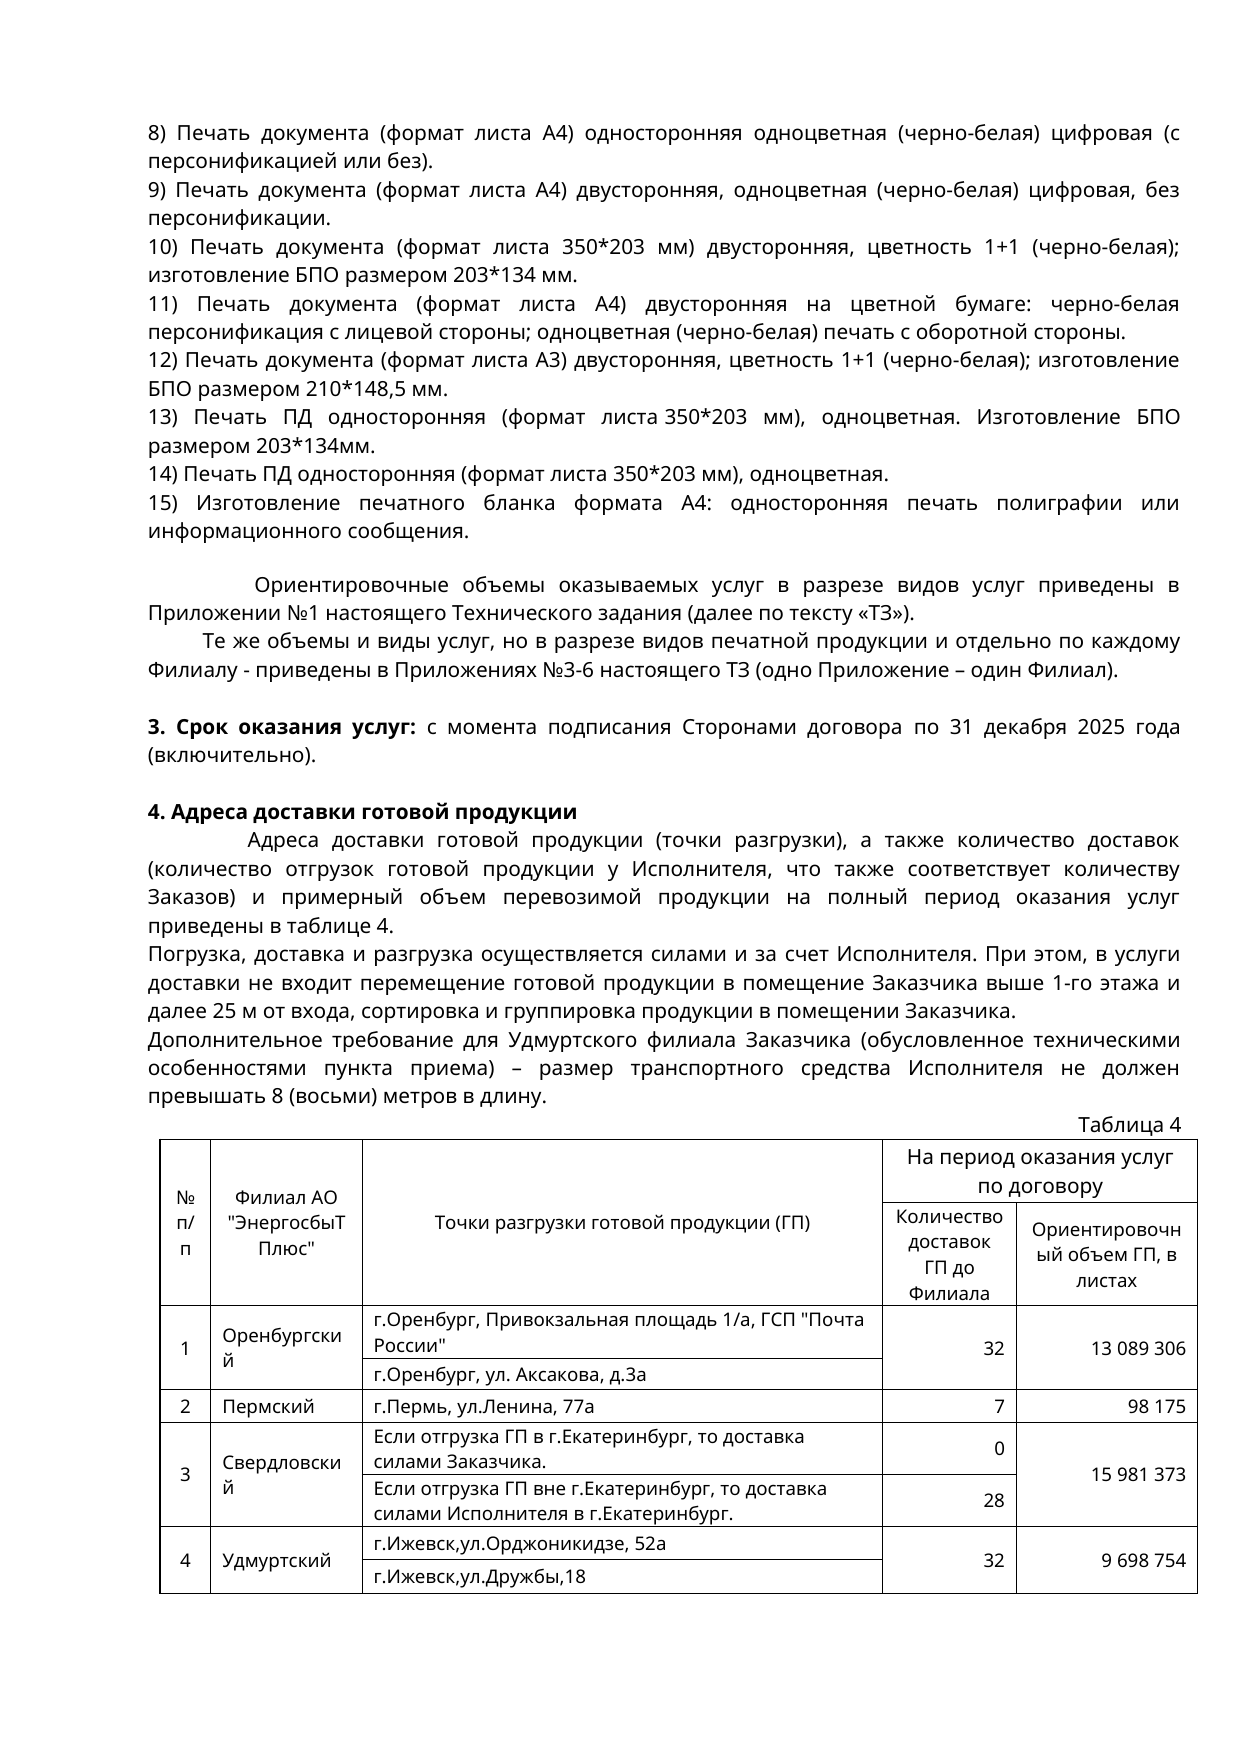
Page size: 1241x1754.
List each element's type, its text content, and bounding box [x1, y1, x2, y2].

table_cell Оренбургский [211, 1306, 362, 1389]
table_header № п/п [161, 1140, 210, 1305]
table_cell 7 [883, 1390, 1016, 1422]
text 3. Срок оказания услуг: с момента подписания Сторонами договора по 31 декабря 2025 года (включительно). [148, 712, 1181, 769]
text Дополнительное требование для Удмуртского филиала Заказчика (обусловленное техническими особенностями пункта приема) – размер транспортного средства Исполнителя не должен превышать 8 (восьми) метров в длину. [148, 1025, 1181, 1110]
text Ориентировочные объемы оказываемых услуг в разрезе видов услуг приведены в Приложении №1 настоящего Технического задания (далее по тексту «ТЗ»). [148, 570, 1181, 627]
table_cell 2 [161, 1390, 210, 1422]
table_cell 15 981 373 [1017, 1423, 1197, 1526]
text 9) Печать документа (формат листа А4) двусторонняя, одноцветная (черно-белая) цифровая, без персонификации. [148, 175, 1181, 232]
text 14) Печать ПД односторонняя (формат листа 350*203 мм), одноцветная. [148, 459, 1181, 488]
table_cell Пермский [211, 1390, 362, 1422]
table_cell г.Пермь, ул.Ленина, 77а [363, 1390, 882, 1422]
table_cell г.Ижевск,ул.Дружбы,18 [363, 1560, 882, 1593]
text 13) Печать ПД односторонняя (формат листа 350*203 мм), одноцветная. Изготовление БПО размером 203*134мм. [148, 402, 1181, 459]
text Адреса доставки готовой продукции (точки разгрузки), а также количество доставок (количество отгрузок готовой продукции у Исполнителя, что также соответствует количеству Заказов) и примерный объем перевозимой продукции на полный период оказания услуг приведены в таблице 4. [148, 826, 1181, 939]
table_cell Если отгрузка ГП вне г.Екатеринбург, то доставка силами Исполнителя в г.Екатеринбург. [363, 1475, 882, 1526]
text 4. Адреса доставки готовой продукции [148, 797, 1211, 826]
table_cell Количество доставок ГП до Филиала [883, 1203, 1016, 1305]
table_cell г.Оренбург, Привокзальная площадь 1/а, ГСП "Почта России" [363, 1306, 882, 1357]
table_cell 4 [161, 1527, 210, 1593]
table_cell г.Ижевск,ул.Орджоникидзе, 52а [363, 1527, 882, 1559]
table_cell 32 [883, 1527, 1016, 1593]
table_header Точки разгрузки готовой продукции (ГП) [363, 1140, 882, 1305]
table_cell 98 175 [1017, 1390, 1197, 1422]
table_cell Если отгрузка ГП в г.Екатеринбург, то доставка силами Заказчика. [363, 1423, 882, 1474]
text 15) Изготовление печатного бланка формата А4: односторонняя печать полиграфии или информационного сообщения. [148, 488, 1181, 545]
table_cell 9 698 754 [1017, 1527, 1197, 1593]
table_cell 1 [161, 1306, 210, 1389]
text Таблица 4 [148, 1110, 1181, 1138]
text 8) Печать документа (формат листа А4) односторонняя одноцветная (черно-белая) цифровая (с персонификацией или без). [148, 118, 1181, 175]
text 12) Печать документа (формат листа А3) двусторонняя, цветность 1+1 (черно-белая); изготовление БПО размером 210*148,5 мм. [148, 346, 1181, 402]
table_cell г.Оренбург, ул. Аксакова, д.3а [363, 1359, 882, 1389]
text 11) Печать документа (формат листа А4) двусторонняя на цветной бумаге: черно-белая персонификация с лицевой стороны; одноцветная (черно-белая) печать с оборотной стороны. [148, 289, 1181, 346]
text Те же объемы и виды услуг, но в разрезе видов печатной продукции и отдельно по каждому Филиалу - приведены в Приложениях №3-6 настоящего ТЗ (одно Приложение – один Филиал). [148, 627, 1181, 683]
table_header На период оказания услуг по договору [883, 1140, 1197, 1202]
table_cell Удмуртский [211, 1527, 362, 1593]
table_cell 0 [883, 1423, 1016, 1474]
text 10) Печать документа (формат листа 350*203 мм) двусторонняя, цветность 1+1 (черно-белая); изготовление БПО размером 203*134 мм. [148, 232, 1181, 289]
text Погрузка, доставка и разгрузка осуществляется силами и за счет Исполнителя. При этом, в услуги доставки не входит перемещение готовой продукции в помещение Заказчика выше 1-го этажа и далее 25 м от входа, сортировка и группировка продукции в помещении Заказчика. [148, 939, 1181, 1025]
table_header Филиал АО "ЭнергосбыТ Плюс" [211, 1140, 362, 1305]
table_cell 13 089 306 [1017, 1306, 1197, 1389]
table_cell 28 [883, 1475, 1016, 1526]
table_cell Свердловский [211, 1423, 362, 1526]
table_cell Ориентировочный объем ГП, в листах [1017, 1203, 1197, 1305]
table_cell 32 [883, 1306, 1016, 1389]
table_cell 3 [161, 1423, 210, 1526]
